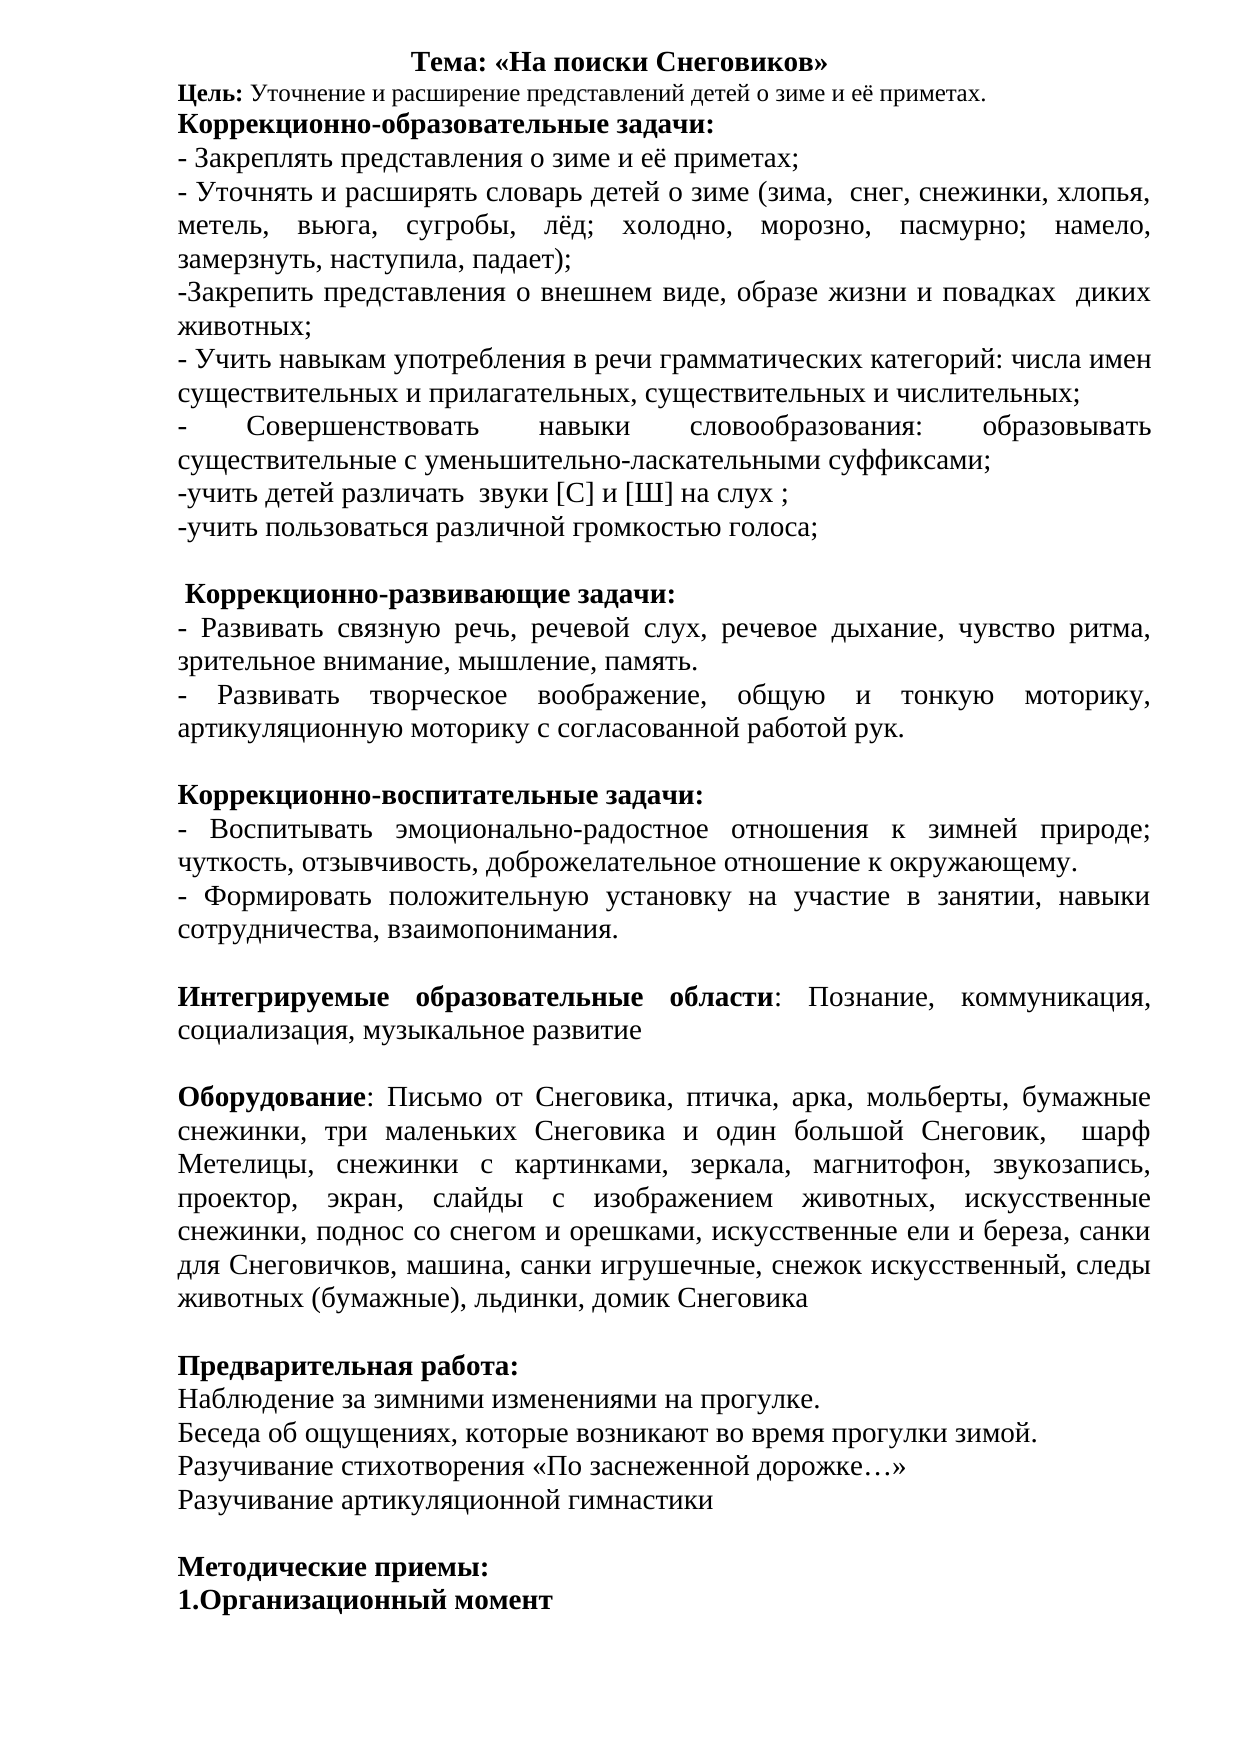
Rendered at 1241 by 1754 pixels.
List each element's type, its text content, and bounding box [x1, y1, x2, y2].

text - Закреплять представления о зиме и её приметах; [177, 140, 1152, 174]
text Разучивание стихотворения «По заснеженной дорожке…» [177, 1448, 1152, 1482]
text - Уточнять и расширять словарь детей о зиме (зима, снег, снежинки, хлопья, метель, вьюга, сугробы, лёд; холодно, морозно, пасмурно; намело, замерзнуть, наступила, падает); [177, 174, 1152, 274]
text -Закрепить представления о внешнем виде, образе жизни и повадках диких животных; [177, 274, 1152, 341]
text Коррекционно-развивающие задачи: [177, 576, 1152, 610]
text - Формировать положительную установку на участие в занятии, навыки сотрудничества, взаимопонимания. [177, 878, 1152, 945]
text Интегрируемые образовательные области: Познание, коммуникация, социализация, музыкальное развитие [177, 979, 1152, 1046]
text - Развивать творческое воображение, общую и тонкую моторику, артикуляционную моторику с согласованной работой рук. [177, 677, 1152, 744]
text Коррекционно-образовательные задачи: [177, 107, 1152, 140]
text Наблюдение за зимними изменениями на прогулке. [177, 1381, 1152, 1415]
text - Совершенствовать навыки словообразования: образовывать существительные с уменьшительно-ласкательными суффиксами; [177, 408, 1152, 476]
text Предварительная работа: [177, 1348, 1152, 1381]
text Цель: Уточнение и расширение представлений детей о зиме и её приметах. [177, 78, 1152, 107]
text Методические приемы: [177, 1549, 1152, 1582]
text 1.Организационный момент [177, 1582, 1152, 1616]
text Разучивание артикуляционной гимнастики [177, 1482, 1152, 1515]
text -учить детей различать звуки [С] и [Ш] на слух ; [177, 476, 1152, 509]
text Оборудование: Письмо от Снеговика, птичка, арка, мольберты, бумажные снежинки, три маленьких Снеговика и один большой Снеговик, шарф Метелицы, снежинки с картинками, зеркала, магнитофон, звукозапись, проектор, экран, слайды с изображением животных, искусственные снежинки, поднос со снегом и орешками, искусственные ели и береза, санки для Снеговичков, машина, санки игрушечные, снежок искусственный, следы животных (бумажные), льдинки, домик Снеговика [177, 1079, 1152, 1314]
text Беседа об ощущениях, которые возникают во время прогулки зимой. [177, 1415, 1152, 1448]
text - Воспитывать эмоционально-радостное отношения к зимней природе; чуткость, отзывчивость, доброжелательное отношение к окружающему. [177, 811, 1152, 878]
text - Развивать связную речь, речевой слух, речевое дыхание, чувство ритма, зрительное внимание, мышление, память. [177, 610, 1152, 677]
text - Учить навыкам употребления в речи грамматических категорий: числа имен существительных и прилагательных, существительных и числительных; [177, 341, 1152, 408]
text -учить пользоваться различной громкостью голоса; [177, 509, 1152, 543]
text Коррекционно-воспитательные задачи: [177, 777, 1152, 811]
text Тема: «На поиски Снеговиков» [177, 44, 1152, 78]
